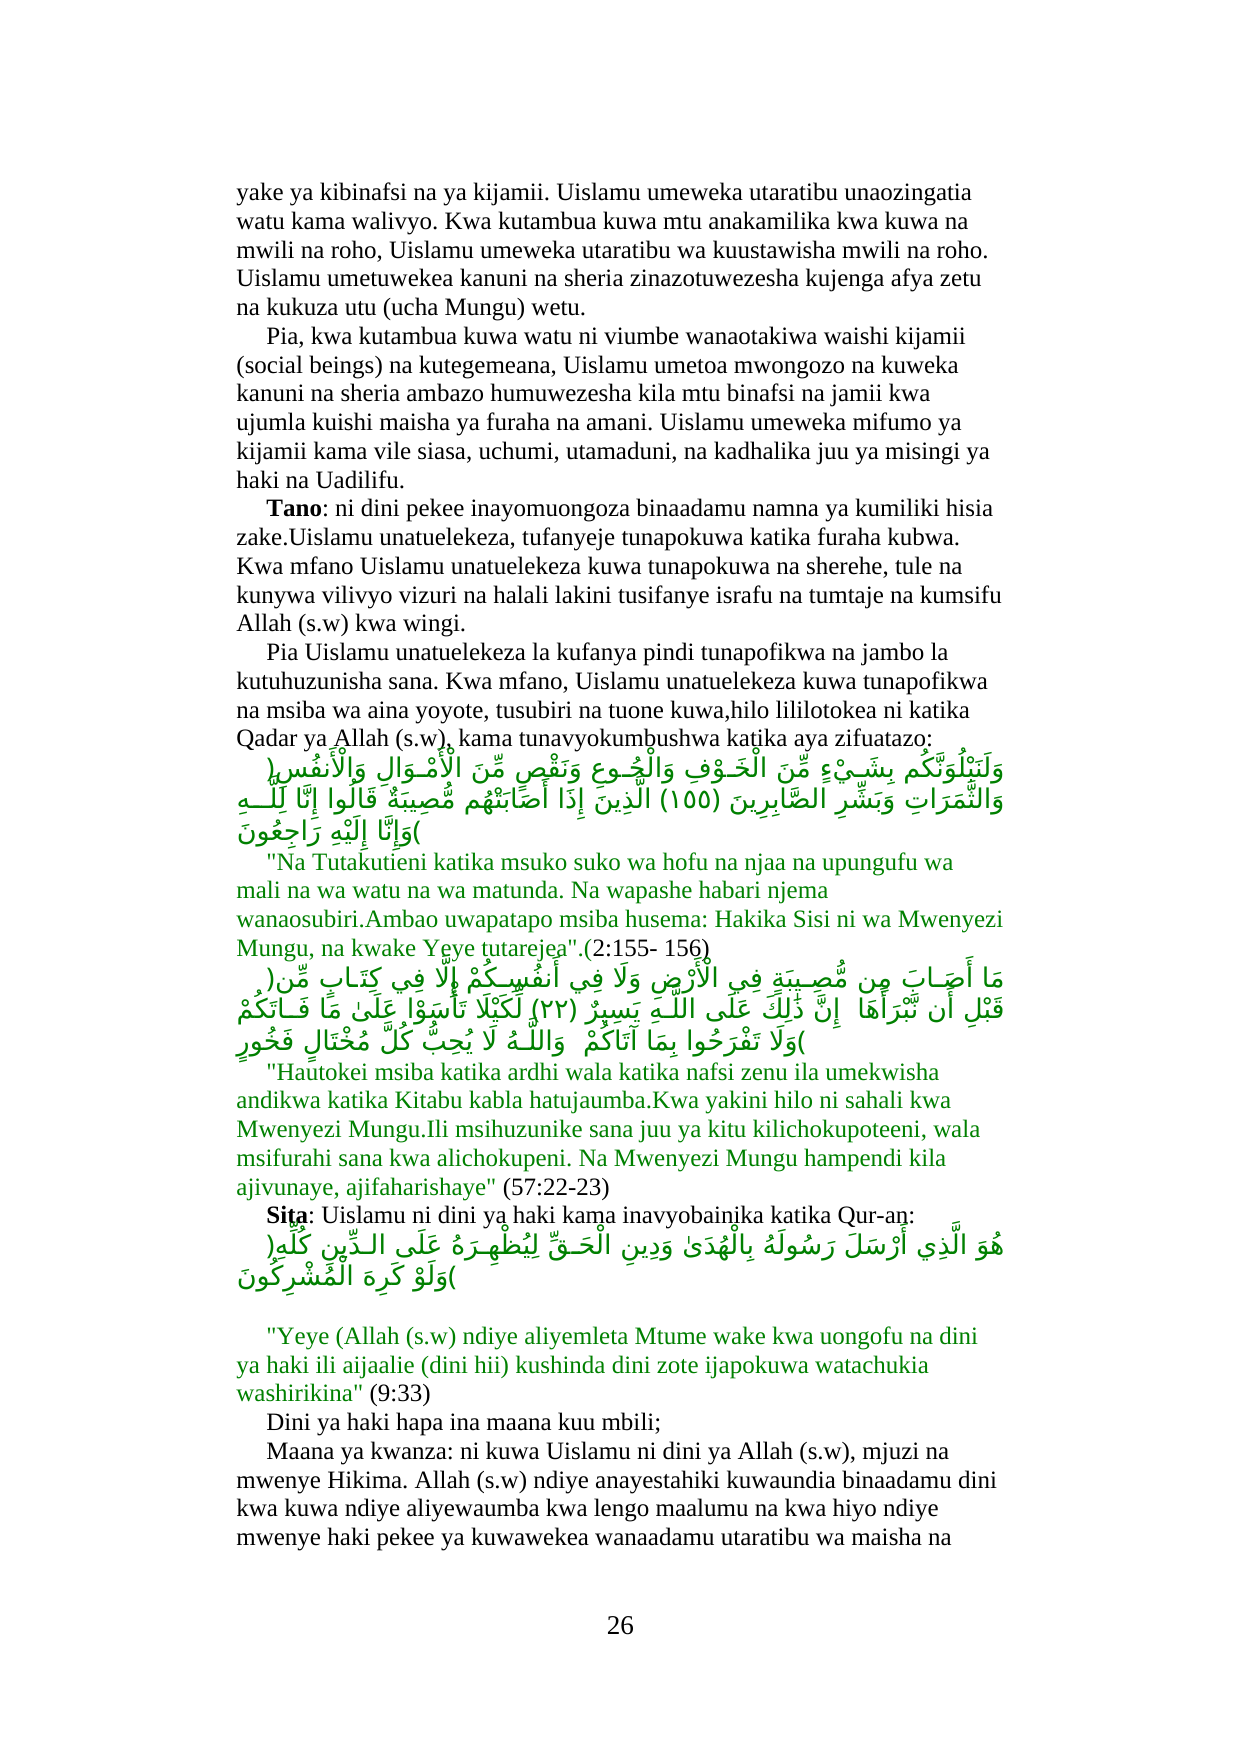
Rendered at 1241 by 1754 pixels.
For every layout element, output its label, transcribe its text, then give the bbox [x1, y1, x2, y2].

text "Yeye (Allah (s.w) ndiye aliyemleta Mtume wake kwa uongofu na dini ya haki ili aijaalie (dini hii) kushinda dini zote ijapokuwa watachukia washirikina" (9:33) [236, 1321, 1004, 1407]
text "Hautokei msiba katika ardhi wala katika nafsi zenu ila umekwisha andikwa katika Kitabu kabla hatujaumba.Kwa yakini hilo ni sahali kwa Mwenyezi Mungu.Ili msihuzunike sana juu ya kitu kilichokupoteeni, wala msifurahi sana kwa alichokupeni. Na Mwenyezi Mungu hampendi kila ajivunaye, ajifaharishaye" (57:22-23) [236, 1057, 1004, 1200]
text Dini ya haki hapa ina maana kuu mbili; [236, 1407, 1004, 1436]
text Sita: Uislamu ni dini ya haki kama inavyobainika katika Qur-an: [236, 1200, 1004, 1229]
text Tano: ni dini pekee inayomuongoza binaadamu namna ya kumiliki hisia zake.Uislamu unatuelekeza, tufanyeje tunapokuwa katika furaha kubwa. Kwa mfano Uislamu unatuelekeza kuwa tunapokuwa na sherehe, tule na kunywa vilivyo vizuri na halali lakini tusifanye israfu na tumtaje na kumsifu Allah (s.w) kwa wingi. [236, 493, 1004, 637]
text ﴿وَلَنَبْلُوَنَّكُم بِشَيْءٍ مِّنَ الْخَوْفِ وَالْجُوعِ وَنَقْصٍ مِّنَ الْأَمْوَالِ وَالْأَنفُسِ وَالثَّمَرَاتِ وَبَشِّرِ الصَّابِرِينَ ﴿١٥٥﴾ الَّذِينَ إِذَا أَصَابَتْهُم مُّصِيبَةٌ قَالُوا إِنَّا لِلَّـهِ وَإِنَّا إِلَيْهِ رَاجِعُونَ﴾ [236, 752, 1004, 847]
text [236, 1436, 1004, 1551]
text Pia Uislamu unatuelekeza la kufanya pindi tunapofikwa na jambo la kutuhuzunisha sana. Kwa mfano, Uislamu unatuelekeza kuwa tunapofikwa na msiba wa aina yoyote, tusubiri na tuone kuwa,hilo lililotokea ni katika Qadar ya Allah (s.w), kama tunavyokumbushwa katika aya zifuatazo: [236, 637, 1004, 752]
text ﴿مَا أَصَابَ مِن مُّصِيبَةٍ فِي الْأَرْضِ وَلَا فِي أَنفُسِكُمْ إِلَّا فِي كِتَابٍ مِّن قَبْلِ أَن نَّبْرَأَهَا إِنَّ ذَٰلِكَ عَلَى اللَّـهِ يَسِيرٌ ﴿٢٢﴾ لِّكَيْلَا تَأْسَوْا عَلَىٰ مَا فَاتَكُمْ وَلَا تَفْرَحُوا بِمَا آتَاكُمْ وَاللَّـهُ لَا يُحِبُّ كُلَّ مُخْتَالٍ فَخُورٍ﴾ [236, 962, 1004, 1057]
text ﴿هُوَ الَّذِي أَرْسَلَ رَسُولَهُ بِالْهُدَىٰ وَدِينِ الْحَقِّ لِيُظْهِرَهُ عَلَى الدِّينِ كُلِّهِ وَلَوْ كَرِهَ الْمُشْرِكُونَ﴾ [236, 1229, 1004, 1292]
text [236, 177, 1004, 321]
text "Na Tutakutieni katika msuko suko wa hofu na njaa na upungufu wa mali na wa watu na wa matunda. Na wapashe habari njema wanaosubiri.Ambao uwapatapo msiba husema: Hakika Sisi ni wa Mwenyezi Mungu, na kwake Yeye tutarejea".(2:155- 156) [236, 847, 1004, 962]
text Pia, kwa kutambua kuwa watu ni viumbe wanaotakiwa waishi kijamii (social beings) na kutegemeana, Uislamu umetoa mwongozo na kuweka kanuni na sheria ambazo humuwezesha kila mtu binafsi na jamii kwa ujumla kuishi maisha ya furaha na amani. Uislamu umeweka mifumo ya kijamii kama vile siasa, uchumi, utamaduni, na kadhalika juu ya misingi ya haki na Uadilifu. [236, 321, 1004, 493]
